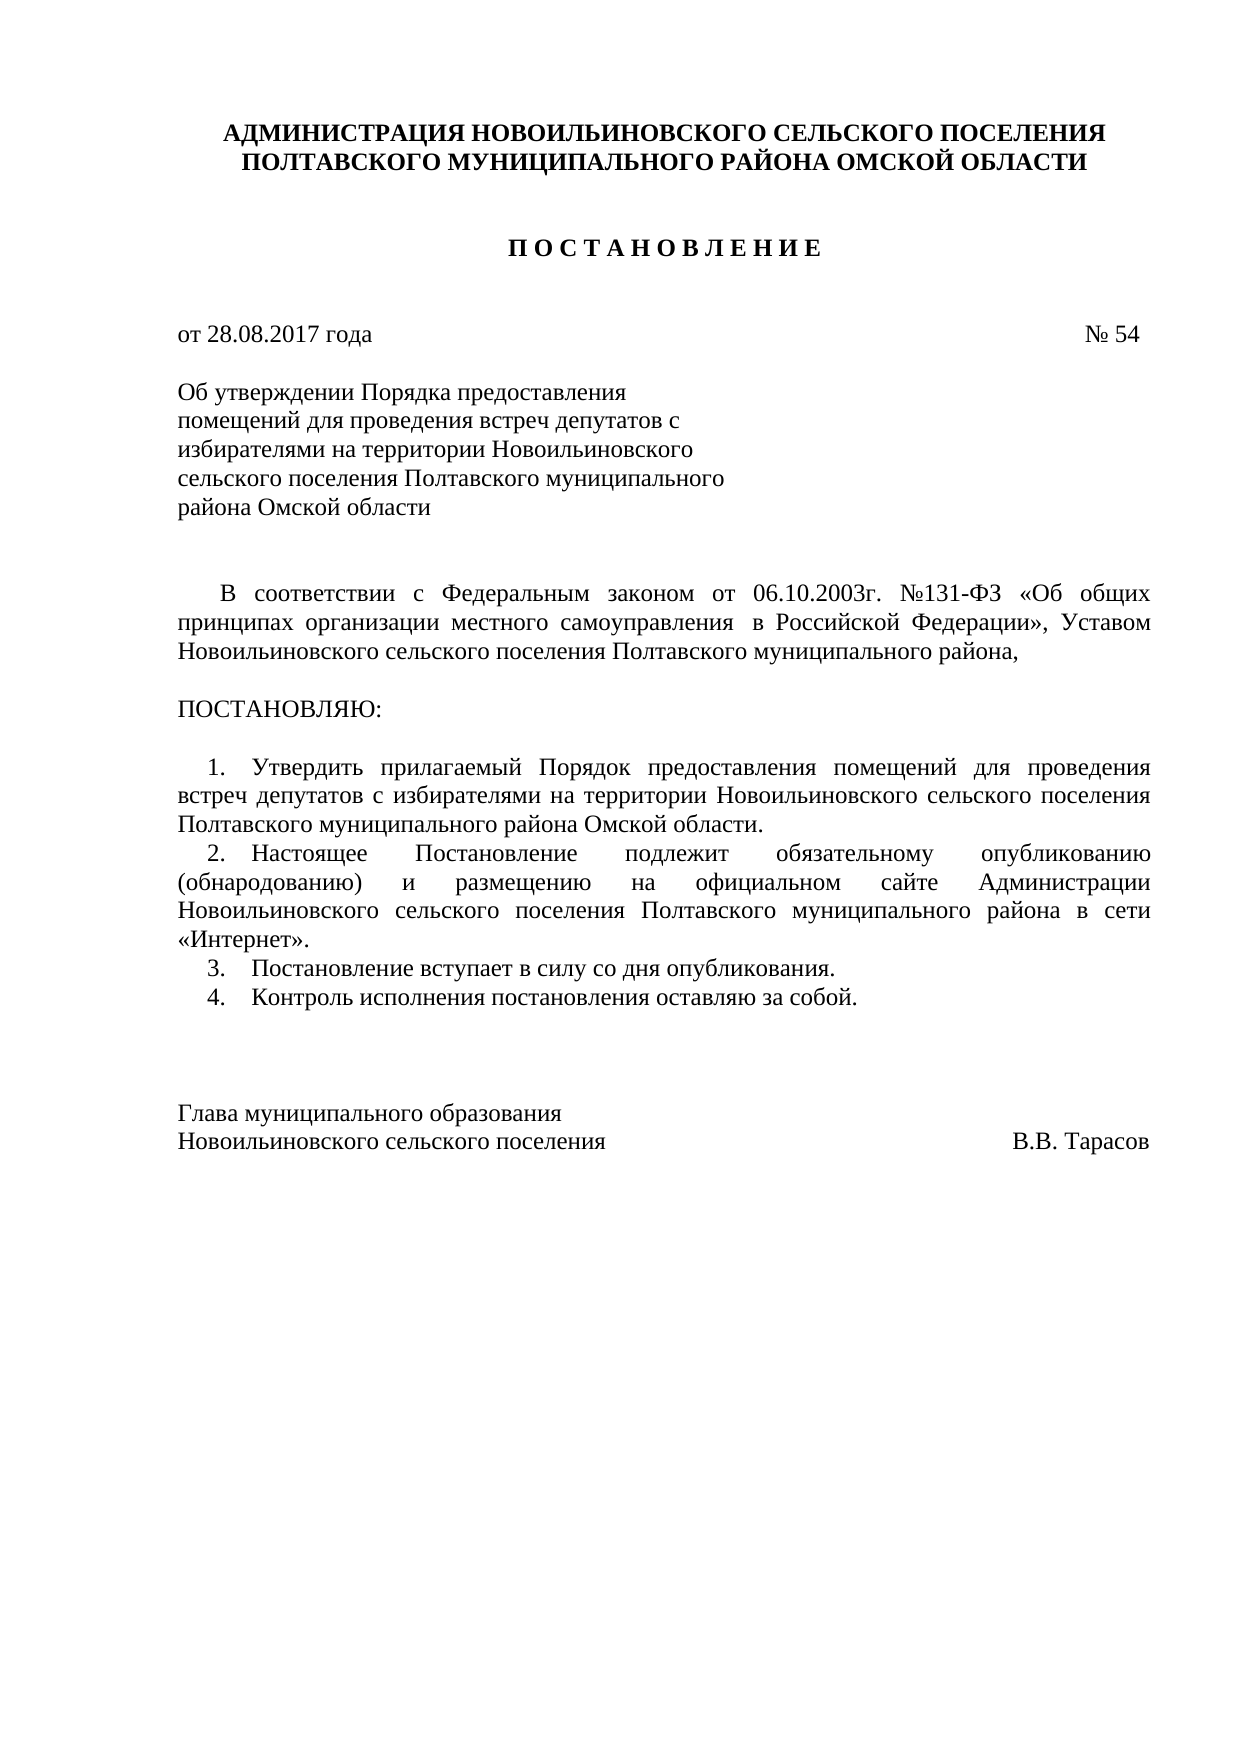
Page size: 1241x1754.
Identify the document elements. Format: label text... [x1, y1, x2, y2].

list Настоящее Постановление подлежит обязательному опубликованию (обнародованию) и размещению на официальном сайте Администрации Новоильиновского сельского поселения Полтавского муниципального района в сети «Интернет». [177, 838, 1152, 953]
text ПОСТАНОВЛЯЮ: [177, 694, 1152, 723]
text Об утверждении Порядка предоставления помещений для проведения встреч депутатов с избирателями на территории Новоильиновского сельского поселения Полтавского муниципального района Омской области [177, 377, 738, 521]
text П О С Т А Н О В Л Е Н И Е [177, 233, 1152, 262]
list Утвердить прилагаемый Порядок предоставления помещений для проведения встреч депутатов с избирателями на территории Новоильиновского сельского поселения Полтавского муниципального района Омской области. [177, 752, 1152, 838]
list Постановление вступает в силу со дня опубликования. [177, 953, 1152, 982]
text В соответствии с Федеральным законом от 06.10.2003г. №131-ФЗ «Об общих принципах организации местного самоуправления в Российской Федерации», Уставом Новоильиновского сельского поселения Полтавского муниципального района, [177, 578, 1152, 665]
text Новоильиновского сельского поселения В.В. Тарасов [177, 1126, 1152, 1155]
text АДМИНИСТРАЦИЯ НОВОИЛЬИНОВСКОГО СЕЛЬСКОГО ПОСЕЛЕНИЯ ПОЛТАВСКОГО МУНИЦИПАЛЬНОГО РАЙОНА ОМСКОЙ ОБЛАСТИ [177, 118, 1152, 176]
text Глава муниципального образования [177, 1098, 1152, 1126]
list Контроль исполнения постановления оставляю за собой. [177, 982, 1152, 1011]
text от 28.08.2017 года № 54 [177, 319, 1152, 348]
